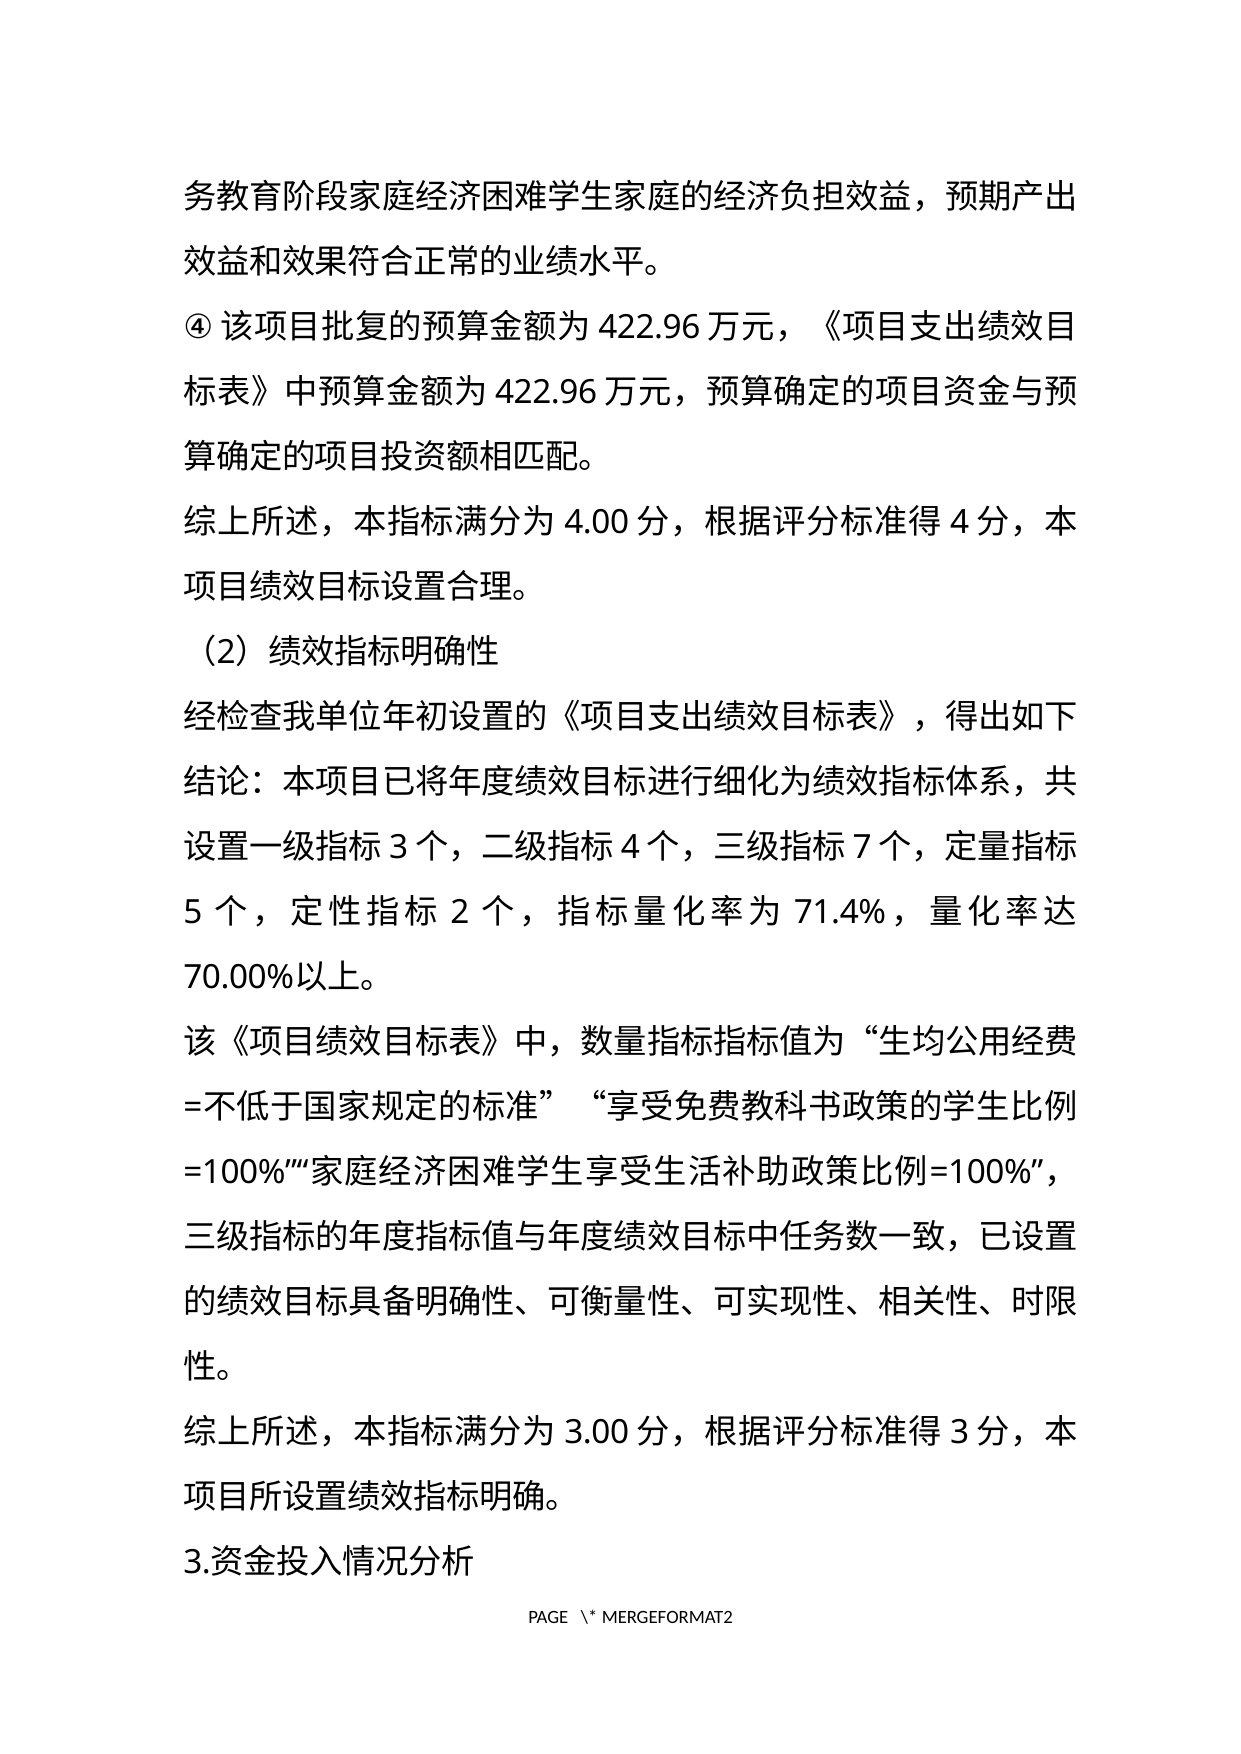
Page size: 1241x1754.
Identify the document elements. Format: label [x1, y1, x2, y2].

text [183, 162, 1078, 1592]
